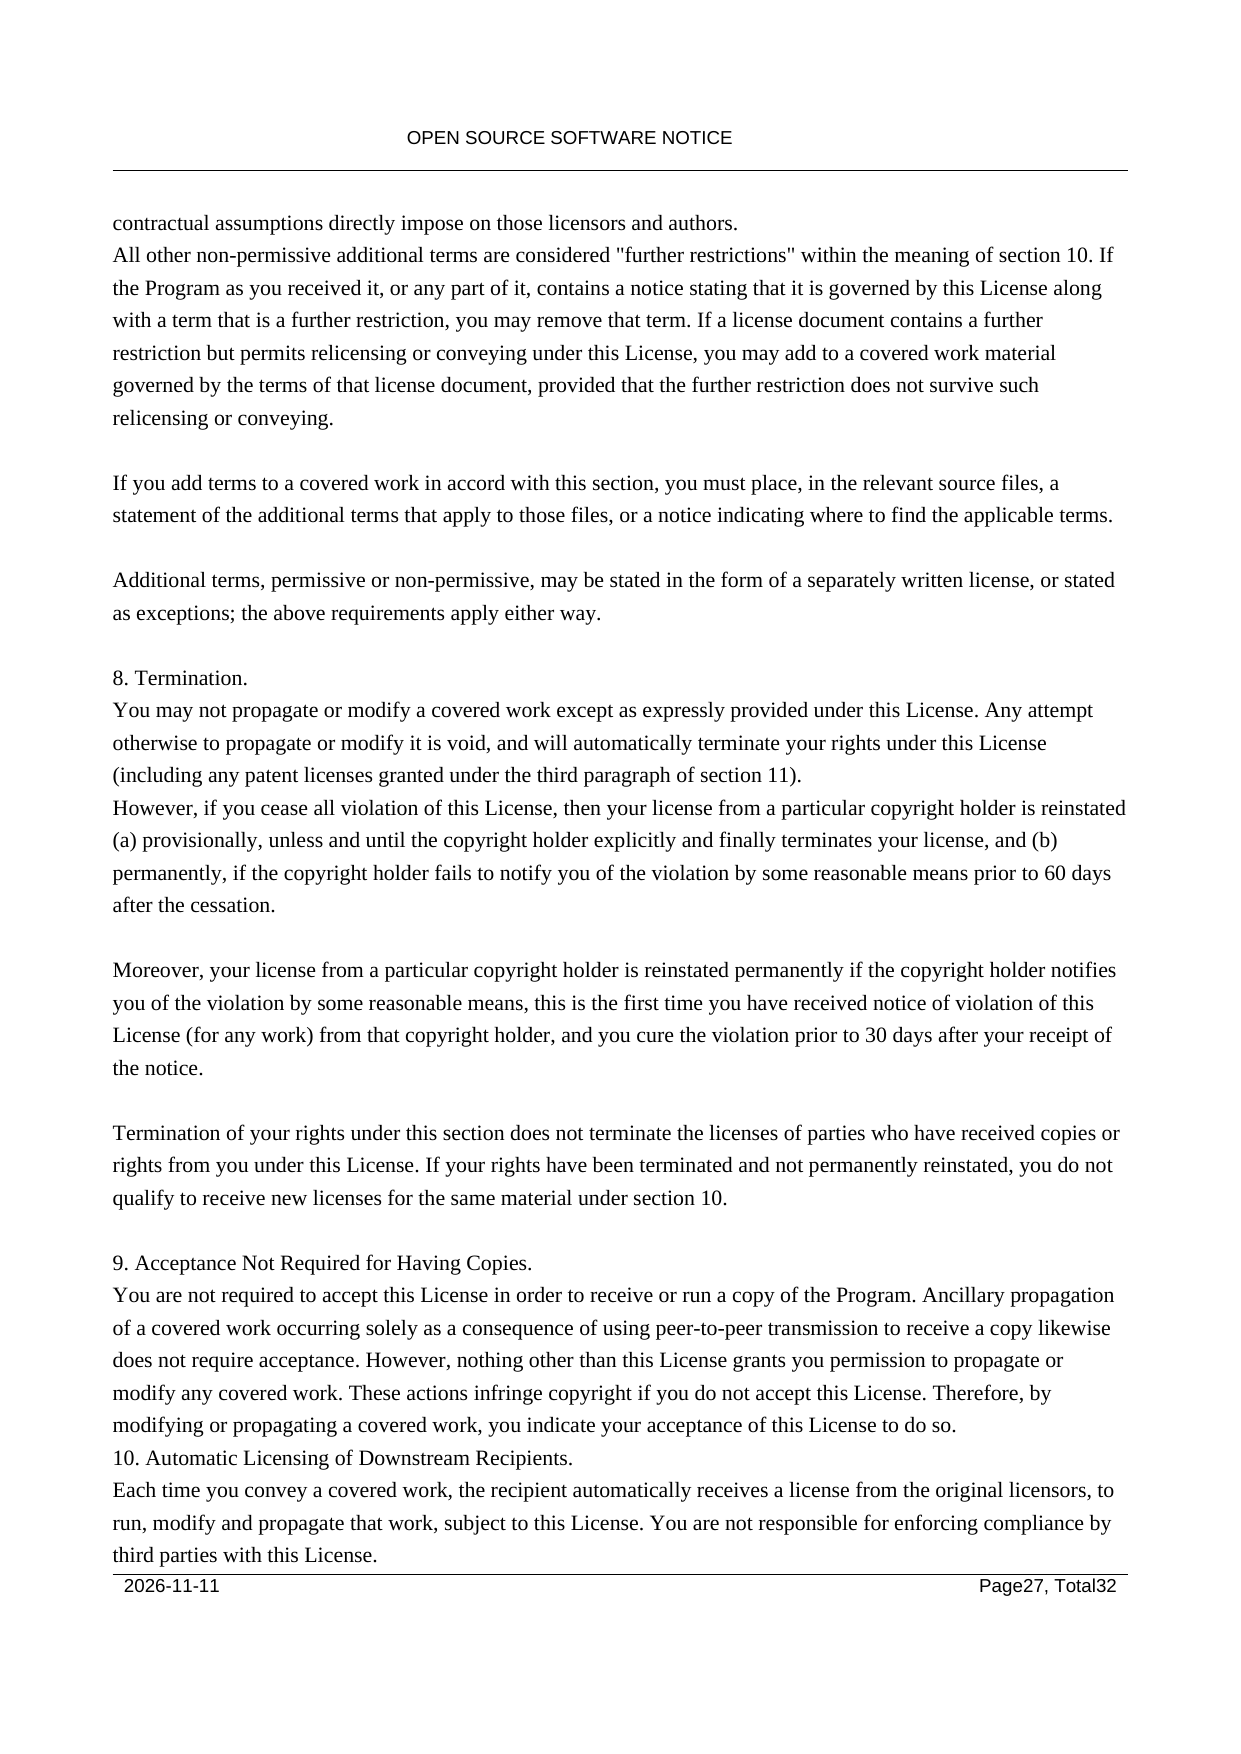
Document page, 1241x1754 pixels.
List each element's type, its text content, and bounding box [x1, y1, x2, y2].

text All other non-permissive additional terms are considered "further restrictions" within the meaning of section 10. If the Program as you received it, or any part of it, contains a notice stating that it is governed by this License along with a term that is a further restriction, you may remove that term. If a license document contains a further restriction but permits relicensing or conveying under this License, you may add to a covered work material governed by the terms of that license document, provided that the further restriction does not survive such relicensing or conveying. [112, 239, 1128, 434]
text However, if you cease all violation of this License, then your license from a particular copyright holder is reinstated (a) provisionally, unless and until the copyright holder explicitly and finally terminates your license, and (b) permanently, if the copyright holder fails to notify you of the violation by some reasonable means prior to 60 days after the cessation. [112, 791, 1128, 921]
text Moreover, your license from a particular copyright holder is reinstated permanently if the copyright holder notifies you of the violation by some reasonable means, this is the first time you have received notice of violation of this License (for any work) from that copyright holder, and you cure the violation prior to 30 days after your receipt of the notice. [112, 954, 1128, 1084]
text You are not required to accept this License in order to receive or run a copy of the Program. Ancillary propagation of a covered work occurring solely as a consequence of using peer-to-peer transmission to receive a copy likewise does not require acceptance. However, nothing other than this License grants you permission to propagate or modify any covered work. These actions infringe copyright if you do not accept this License. Therefore, by modifying or propagating a covered work, you indicate your acceptance of this License to do so. [112, 1279, 1128, 1441]
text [112, 206, 1128, 239]
text Each time you convey a covered work, the recipient automatically receives a license from the original licensors, to run, modify and propagate that work, subject to this License. You are not responsible for enforcing compliance by third parties with this License. [112, 1474, 1128, 1571]
text Termination of your rights under this section does not terminate the licenses of parties who have received copies or rights from you under this License. If your rights have been terminated and not permanently reinstated, you do not qualify to receive new licenses for the same material under section 10. [112, 1116, 1128, 1214]
text If you add terms to a covered work in accord with this section, you must place, in the relevant source files, a statement of the additional terms that apply to those files, or a notice indicating where to find the applicable terms. [112, 466, 1128, 531]
text You may not propagate or modify a covered work except as expressly provided under this License. Any attempt otherwise to propagate or modify it is void, and will automatically terminate your rights under this License (including any patent licenses granted under the third paragraph of section 11). [112, 694, 1128, 791]
text Additional terms, permissive or non-permissive, may be stated in the form of a separately written license, or stated as exceptions; the above requirements apply either way. [112, 564, 1128, 629]
text 10. Automatic Licensing of Downstream Recipients. [112, 1441, 1128, 1474]
text 8. Termination. [112, 661, 1128, 694]
text 9. Acceptance Not Required for Having Copies. [112, 1246, 1128, 1279]
